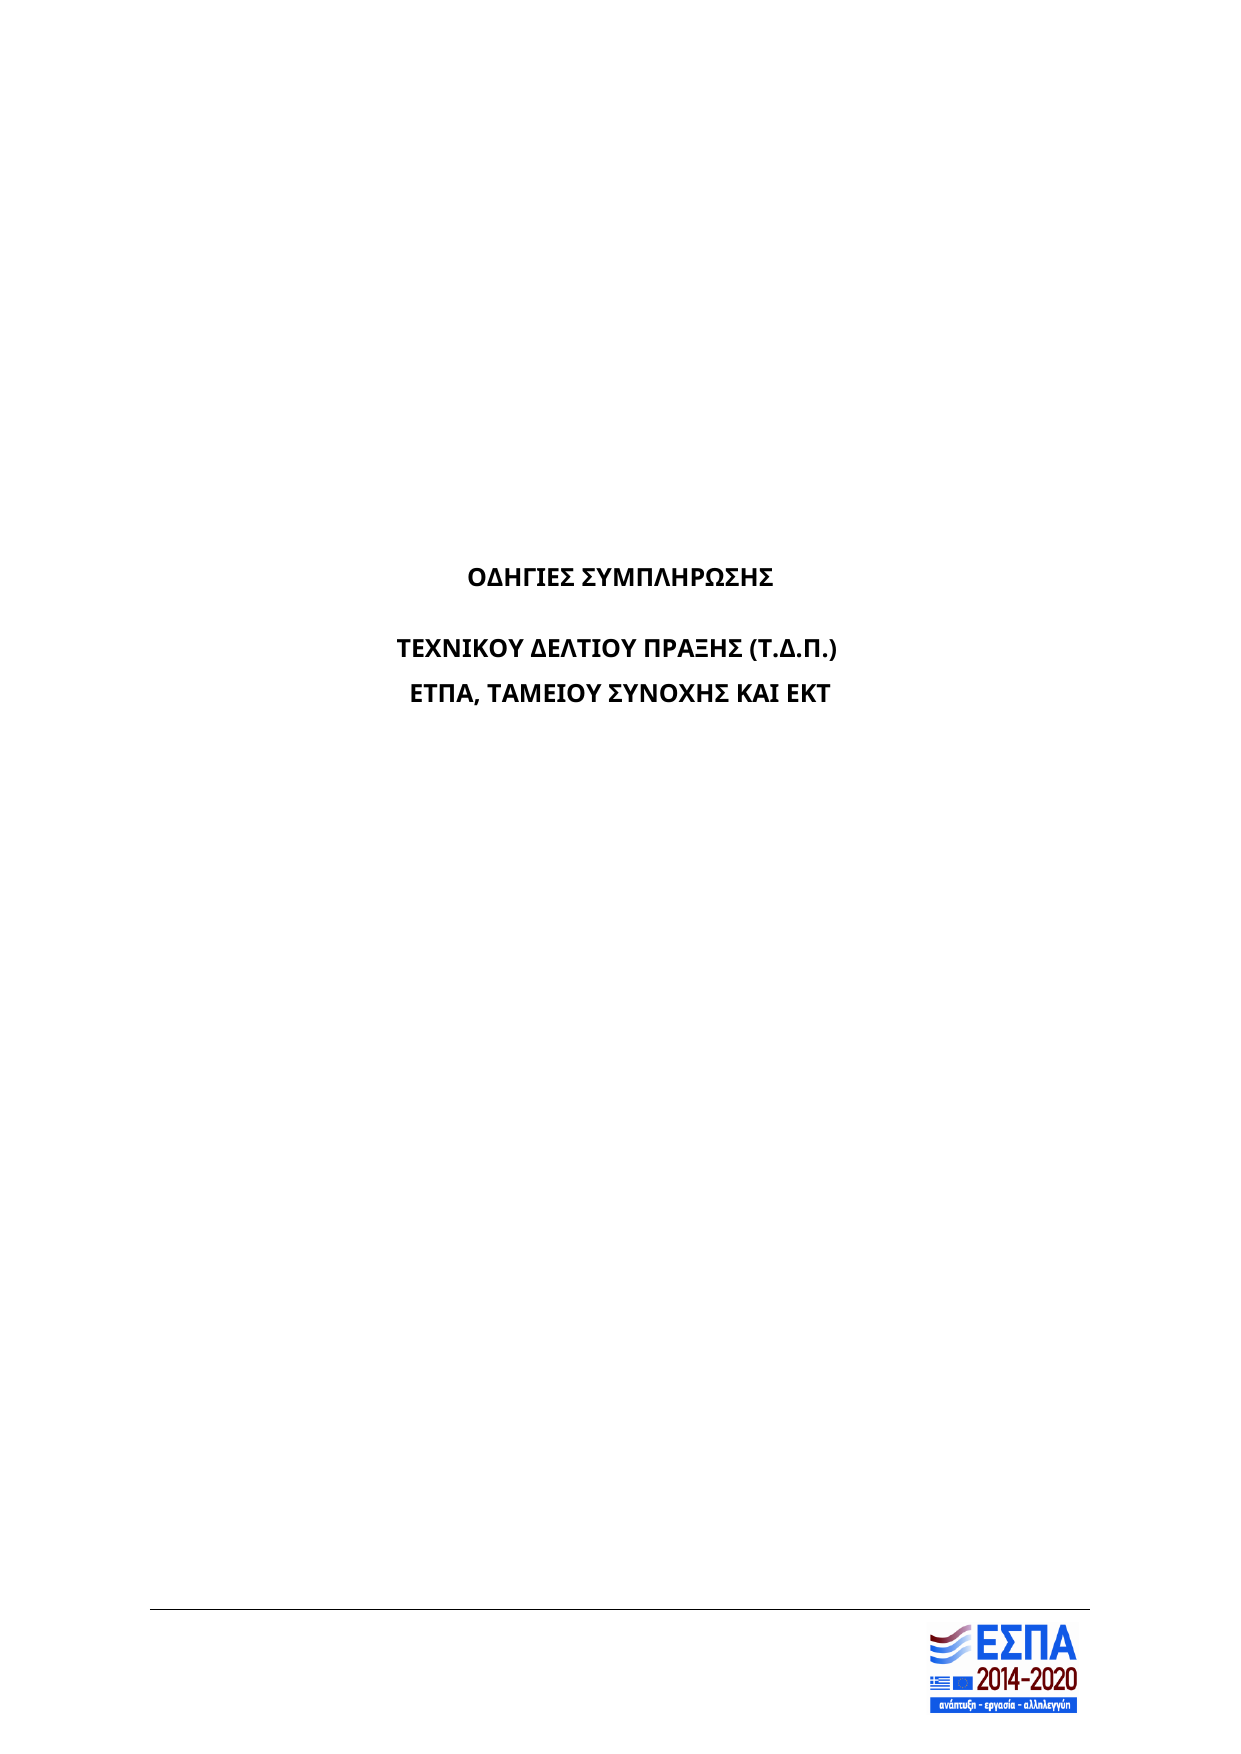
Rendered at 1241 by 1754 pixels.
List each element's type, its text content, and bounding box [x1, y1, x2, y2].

picture [926, 1622, 1080, 1715]
text ΟΔΗΓΙΕΣ ΣΥΜΠΛΗΡΩΣΗΣ [183, 548, 1057, 593]
text ΤΕΧΝΙΚΟΥ ΔΕΛΤΙΟΥ ΠΡΑΞΗΣ (Τ.Δ.Π.) ΕΤΠΑ, ΤΑΜΕΙΟΥ ΣΥΝΟΧΗΣ ΚΑΙ ΕΚΤ [183, 618, 1057, 710]
